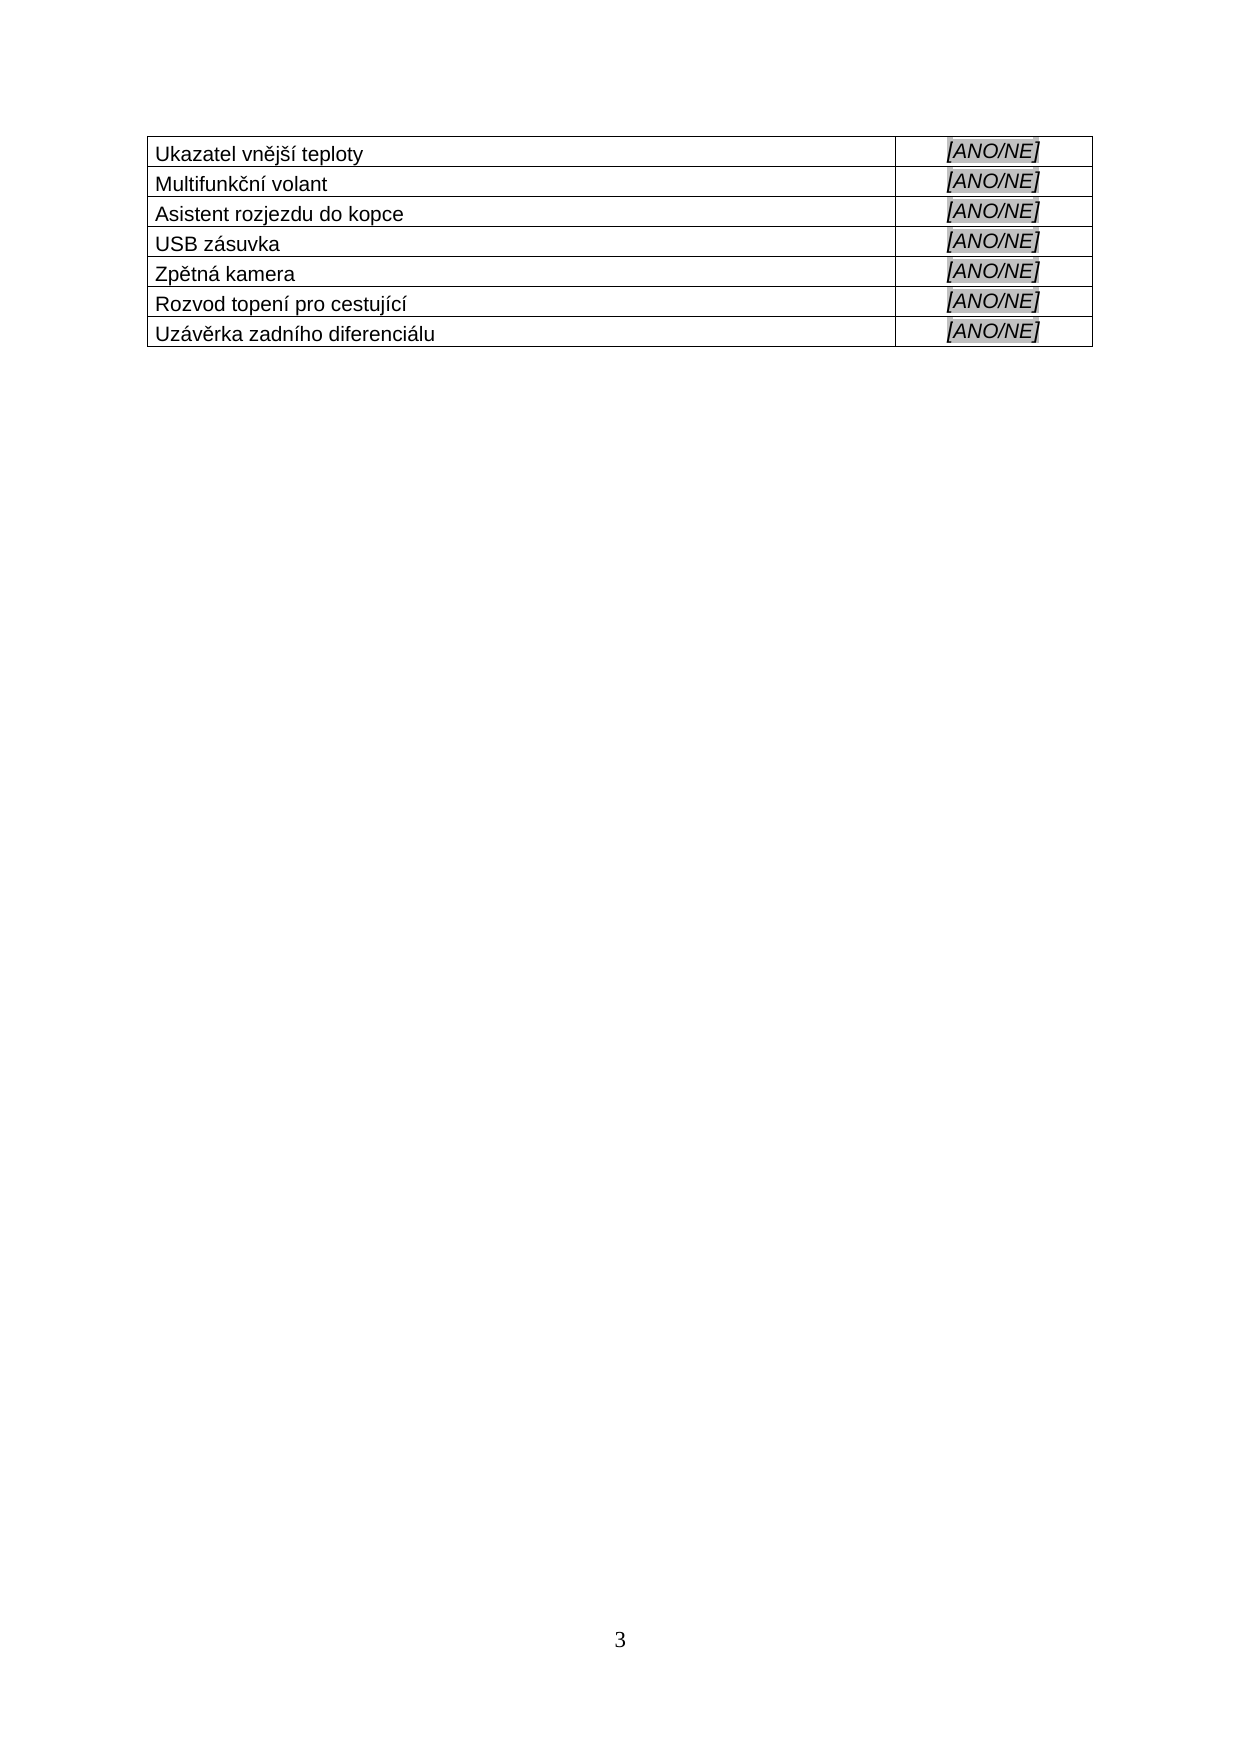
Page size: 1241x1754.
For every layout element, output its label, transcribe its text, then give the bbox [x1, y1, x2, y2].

table_cell [ANO/NE] [896, 257, 1092, 286]
table_cell USB zásuvka [148, 227, 895, 256]
table_cell [ANO/NE] [896, 137, 1092, 166]
table_cell [ANO/NE] [896, 227, 1092, 256]
table_cell Rozvod topení pro cestující [148, 287, 895, 316]
table_cell [ANO/NE] [896, 317, 1092, 346]
table_cell Ukazatel vnější teploty [148, 137, 895, 166]
table_cell [ANO/NE] [896, 167, 1092, 196]
table_cell [ANO/NE] [896, 197, 1092, 226]
table_cell [ANO/NE] [896, 287, 1092, 316]
table_cell Asistent rozjezdu do kopce [148, 197, 895, 226]
table_cell Multifunkční volant [148, 167, 895, 196]
table_cell Zpětná kamera [148, 257, 895, 286]
table_cell Uzávěrka zadního diferenciálu [148, 317, 895, 346]
